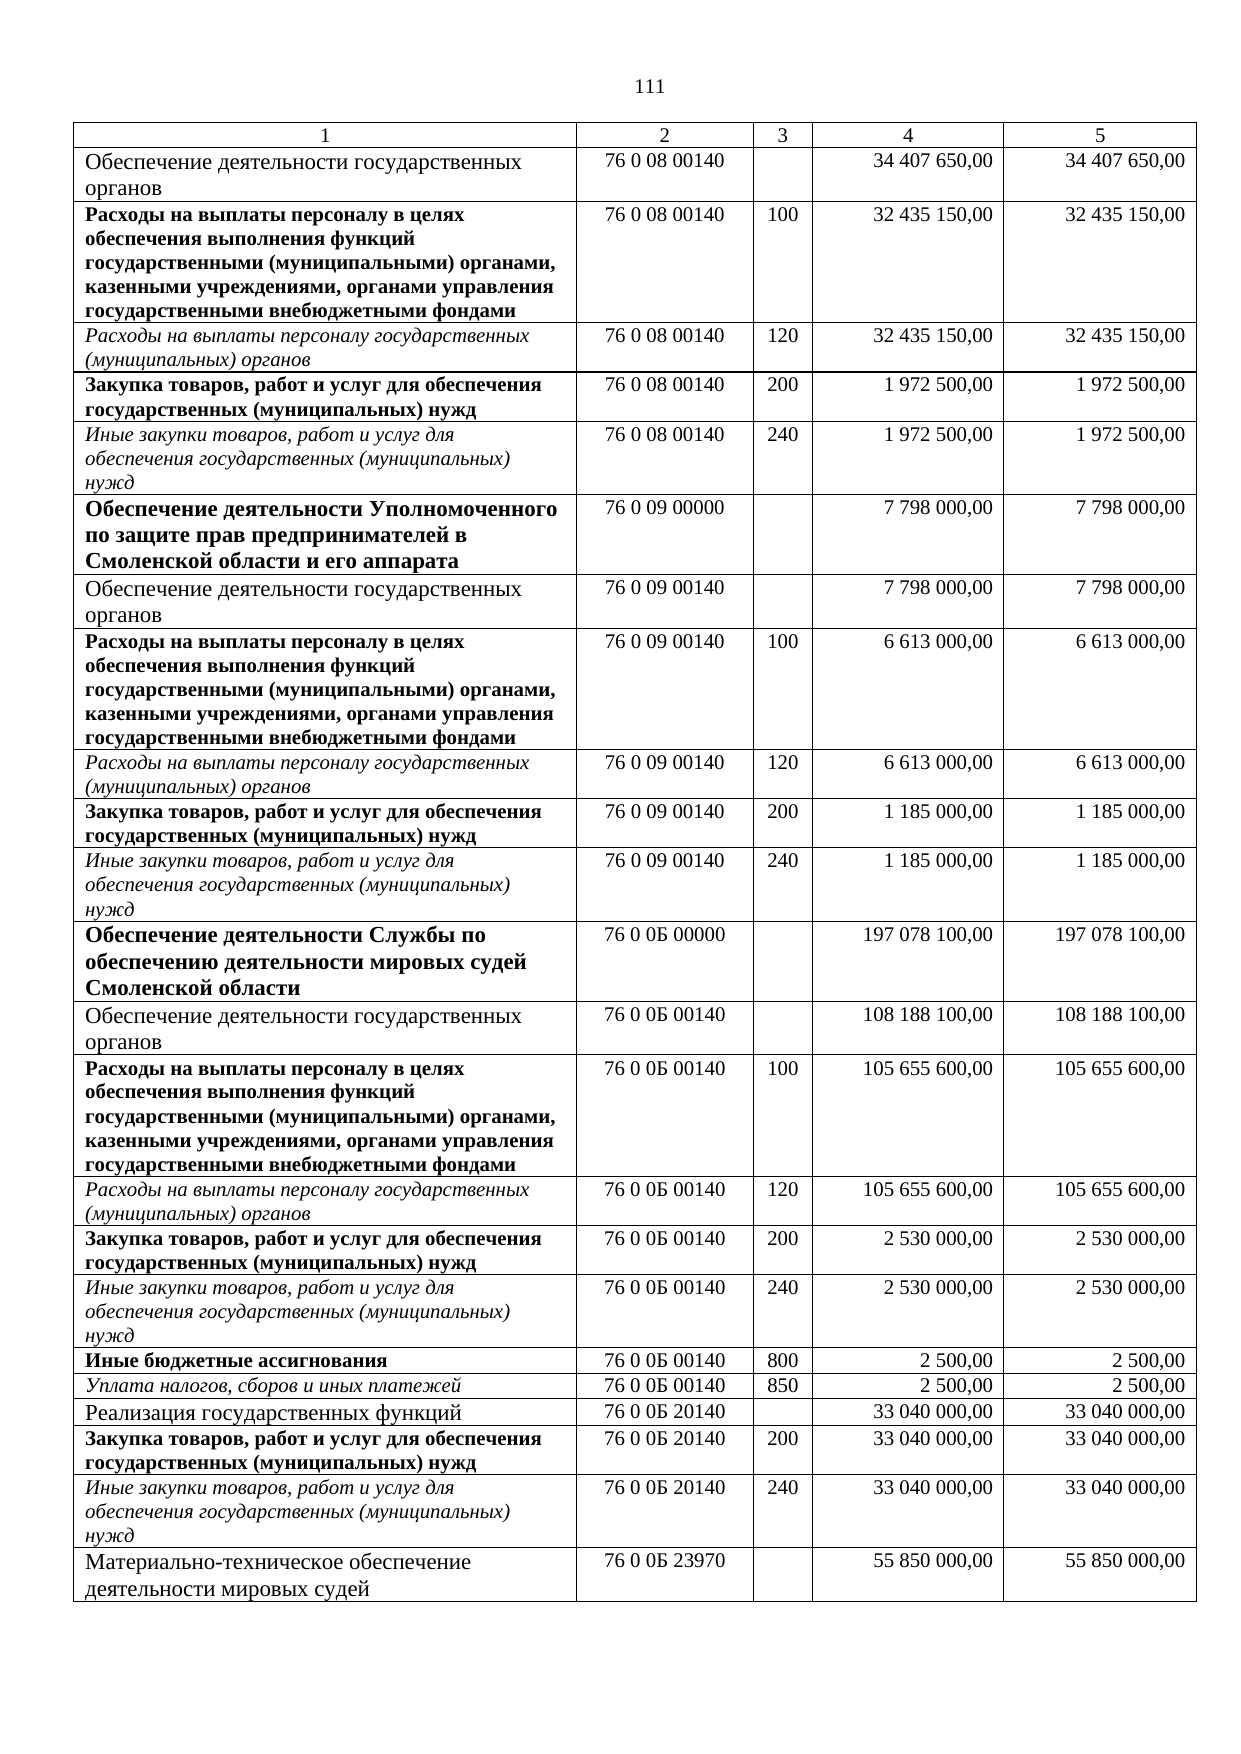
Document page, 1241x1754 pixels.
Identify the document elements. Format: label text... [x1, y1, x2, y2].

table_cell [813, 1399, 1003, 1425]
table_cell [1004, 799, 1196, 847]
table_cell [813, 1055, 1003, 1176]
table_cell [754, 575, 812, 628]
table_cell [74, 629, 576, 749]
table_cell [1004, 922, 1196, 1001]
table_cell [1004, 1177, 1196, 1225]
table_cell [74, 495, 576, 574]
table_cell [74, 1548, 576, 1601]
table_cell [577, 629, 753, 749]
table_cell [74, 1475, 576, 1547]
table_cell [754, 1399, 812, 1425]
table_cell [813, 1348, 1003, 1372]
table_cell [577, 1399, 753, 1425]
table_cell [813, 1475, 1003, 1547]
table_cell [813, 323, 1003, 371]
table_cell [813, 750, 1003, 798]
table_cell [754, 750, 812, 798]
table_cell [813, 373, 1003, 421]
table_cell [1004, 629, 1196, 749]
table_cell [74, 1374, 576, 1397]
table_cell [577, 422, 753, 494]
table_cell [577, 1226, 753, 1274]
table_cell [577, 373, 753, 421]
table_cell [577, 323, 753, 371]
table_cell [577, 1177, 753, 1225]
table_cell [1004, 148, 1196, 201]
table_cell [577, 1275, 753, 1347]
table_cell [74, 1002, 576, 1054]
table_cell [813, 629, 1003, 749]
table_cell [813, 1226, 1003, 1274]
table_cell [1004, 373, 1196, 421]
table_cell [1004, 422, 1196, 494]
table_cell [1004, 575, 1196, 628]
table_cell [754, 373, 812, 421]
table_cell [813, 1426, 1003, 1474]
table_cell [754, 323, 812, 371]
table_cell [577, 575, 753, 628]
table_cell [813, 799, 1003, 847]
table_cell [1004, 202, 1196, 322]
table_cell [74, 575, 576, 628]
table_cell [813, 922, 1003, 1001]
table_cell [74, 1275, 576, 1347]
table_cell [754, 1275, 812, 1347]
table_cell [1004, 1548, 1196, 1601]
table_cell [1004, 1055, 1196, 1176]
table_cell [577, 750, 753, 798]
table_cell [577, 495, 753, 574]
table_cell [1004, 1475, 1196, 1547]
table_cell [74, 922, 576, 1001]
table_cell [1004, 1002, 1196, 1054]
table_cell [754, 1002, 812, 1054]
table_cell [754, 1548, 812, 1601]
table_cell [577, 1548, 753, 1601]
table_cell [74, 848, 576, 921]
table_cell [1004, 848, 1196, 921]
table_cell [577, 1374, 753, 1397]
table_header 2 [577, 123, 753, 147]
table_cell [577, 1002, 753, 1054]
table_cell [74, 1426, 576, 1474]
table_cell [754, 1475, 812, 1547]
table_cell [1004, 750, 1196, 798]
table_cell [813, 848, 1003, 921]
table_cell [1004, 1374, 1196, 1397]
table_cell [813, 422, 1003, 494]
table_header 5 [1004, 123, 1196, 147]
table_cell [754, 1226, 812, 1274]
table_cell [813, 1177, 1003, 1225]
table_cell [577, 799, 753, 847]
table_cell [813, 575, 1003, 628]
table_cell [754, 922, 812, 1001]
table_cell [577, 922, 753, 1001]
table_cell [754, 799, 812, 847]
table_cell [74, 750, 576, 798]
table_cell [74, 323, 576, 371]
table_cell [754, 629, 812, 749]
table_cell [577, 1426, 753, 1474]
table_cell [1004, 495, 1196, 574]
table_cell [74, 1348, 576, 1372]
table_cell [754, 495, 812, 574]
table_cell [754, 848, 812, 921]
table_header 3 [754, 123, 812, 147]
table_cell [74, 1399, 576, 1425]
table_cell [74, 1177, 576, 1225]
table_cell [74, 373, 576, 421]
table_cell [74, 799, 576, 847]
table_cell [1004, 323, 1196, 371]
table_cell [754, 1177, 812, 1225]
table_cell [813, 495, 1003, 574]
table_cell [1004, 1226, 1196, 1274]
table_header 4 [813, 123, 1003, 147]
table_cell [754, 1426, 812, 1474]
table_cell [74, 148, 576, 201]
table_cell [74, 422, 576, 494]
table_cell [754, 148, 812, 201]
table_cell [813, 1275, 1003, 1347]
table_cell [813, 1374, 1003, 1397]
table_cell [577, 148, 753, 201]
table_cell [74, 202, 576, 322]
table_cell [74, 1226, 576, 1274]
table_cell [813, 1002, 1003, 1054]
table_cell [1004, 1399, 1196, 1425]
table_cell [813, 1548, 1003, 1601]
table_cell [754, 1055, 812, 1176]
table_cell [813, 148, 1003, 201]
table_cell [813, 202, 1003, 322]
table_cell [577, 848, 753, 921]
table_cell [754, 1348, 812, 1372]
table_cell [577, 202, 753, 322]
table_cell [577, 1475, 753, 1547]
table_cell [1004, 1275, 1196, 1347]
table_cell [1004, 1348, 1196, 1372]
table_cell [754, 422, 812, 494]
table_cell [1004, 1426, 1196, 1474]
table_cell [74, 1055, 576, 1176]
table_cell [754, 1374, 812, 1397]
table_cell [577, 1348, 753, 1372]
table_header 1 [74, 123, 576, 147]
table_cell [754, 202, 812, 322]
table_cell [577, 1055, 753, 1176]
